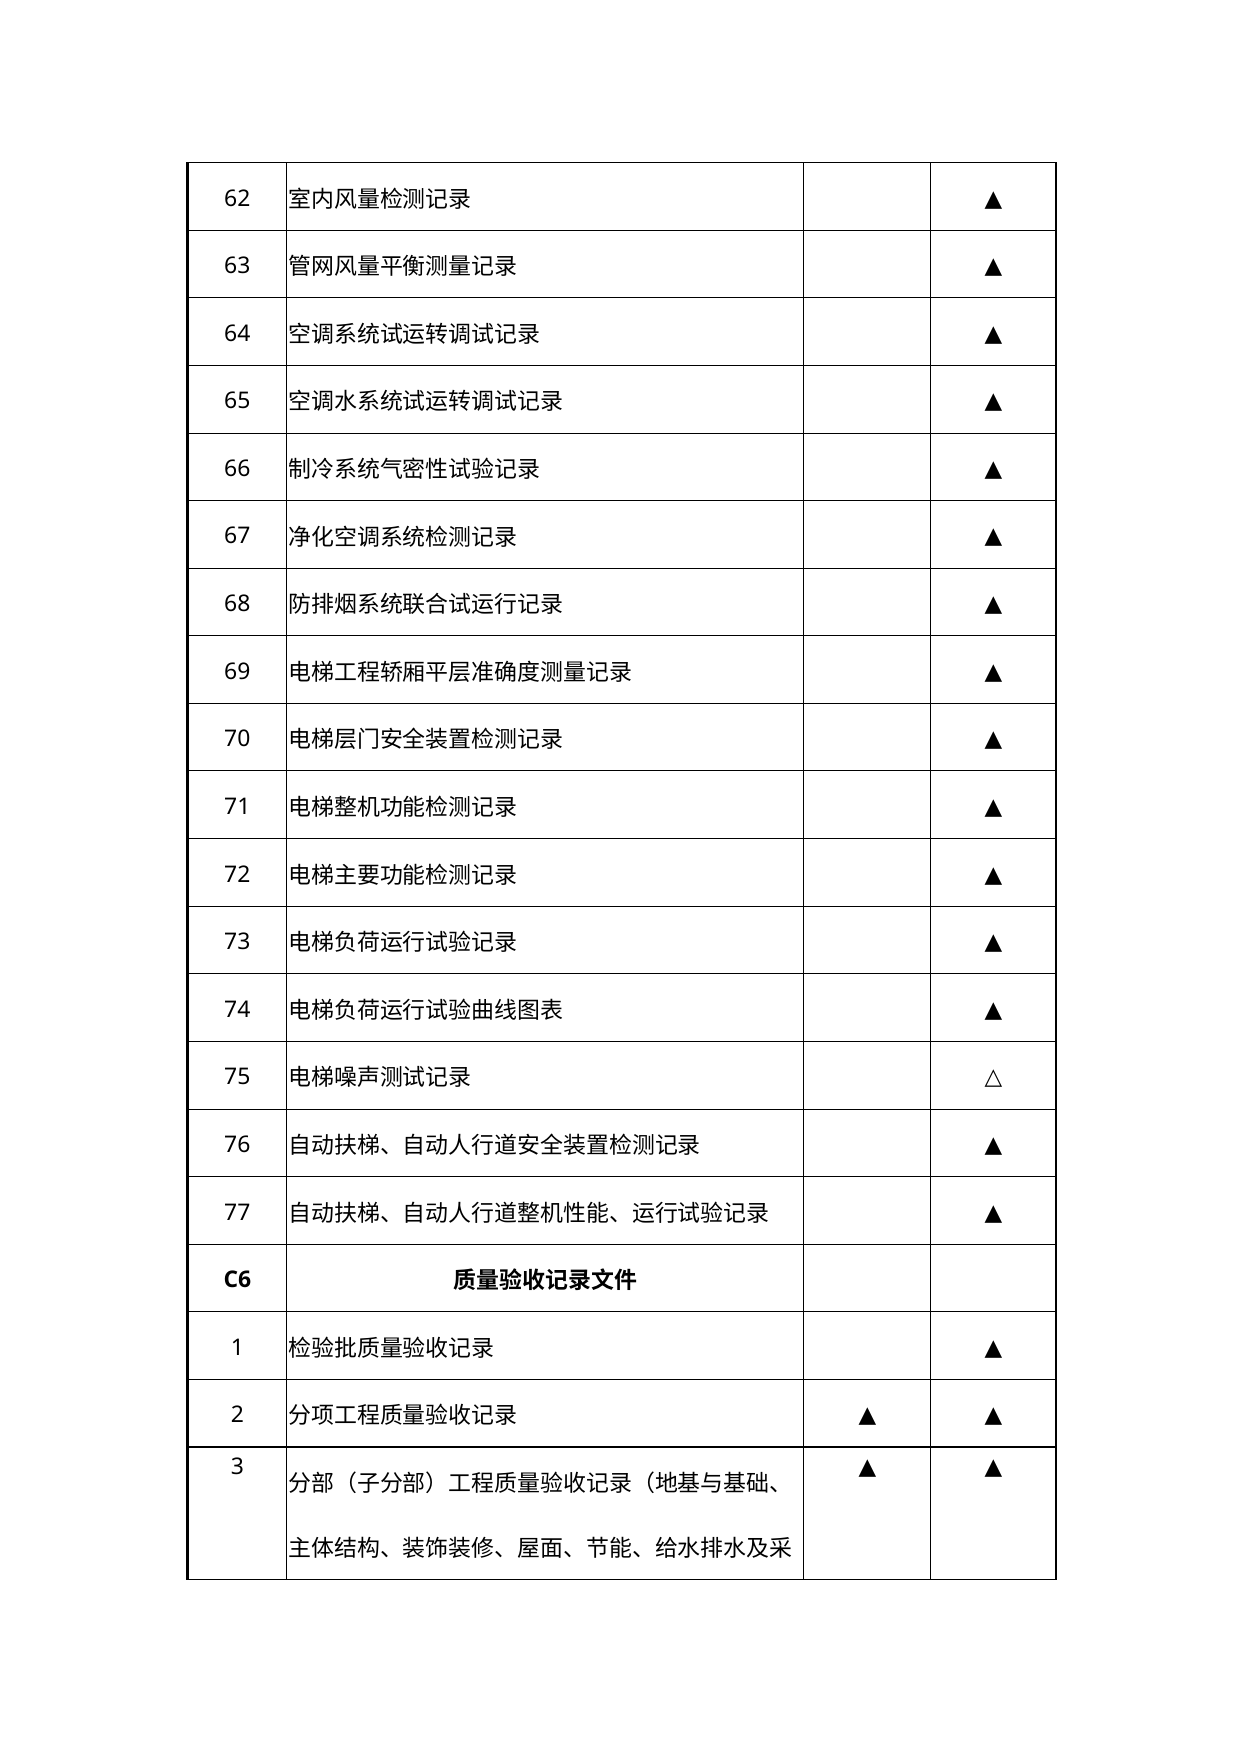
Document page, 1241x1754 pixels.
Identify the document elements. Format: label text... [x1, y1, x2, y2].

table_cell 71 [189, 771, 286, 838]
table_cell [804, 231, 930, 297]
table_cell ▲ [931, 231, 1055, 297]
table_cell [804, 434, 930, 500]
table_cell 检验批质量验收记录 [287, 1312, 803, 1379]
table_cell ▲ [931, 1448, 1055, 1579]
table_cell 分项工程质量验收记录 [287, 1380, 803, 1446]
table_cell 制冷系统气密性试验记录 [287, 434, 803, 500]
table_cell 72 [189, 839, 286, 906]
table_cell 64 [189, 298, 286, 365]
table_cell 75 [189, 1042, 286, 1108]
table_cell 77 [189, 1177, 286, 1244]
table_cell 76 [189, 1110, 286, 1176]
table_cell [287, 1448, 803, 1579]
table_cell ▲ [931, 1177, 1055, 1244]
table_cell 空调系统试运转调试记录 [287, 298, 803, 365]
table_cell [804, 569, 930, 635]
table_cell 73 [189, 907, 286, 973]
table_cell [804, 1110, 930, 1176]
table_cell [804, 839, 930, 906]
table_cell ▲ [931, 771, 1055, 838]
table_cell 66 [189, 434, 286, 500]
table_cell [804, 501, 930, 568]
table_cell [804, 771, 930, 838]
table_cell 70 [189, 704, 286, 770]
table_cell [804, 1312, 930, 1379]
table_cell 68 [189, 569, 286, 635]
table_cell 自动扶梯、自动人行道安全装置检测记录 [287, 1110, 803, 1176]
table_cell 电梯负荷运行试验记录 [287, 907, 803, 973]
table_cell [804, 1245, 930, 1311]
table_cell ▲ [931, 974, 1055, 1041]
table_cell 63 [189, 231, 286, 297]
table_cell ▲ [931, 1110, 1055, 1176]
table_cell 电梯层门安全装置检测记录 [287, 704, 803, 770]
table_cell 防排烟系统联合试运行记录 [287, 569, 803, 635]
table_cell 自动扶梯、自动人行道整机性能、运行试验记录 [287, 1177, 803, 1244]
table_cell 1 [189, 1312, 286, 1379]
table_cell ▲ [931, 1380, 1055, 1446]
table_cell [931, 1245, 1055, 1311]
table_cell [804, 298, 930, 365]
table_cell [804, 366, 930, 432]
table_cell ▲ [931, 501, 1055, 568]
table_cell 2 [189, 1380, 286, 1446]
table_cell ▲ [931, 366, 1055, 432]
table_cell 电梯整机功能检测记录 [287, 771, 803, 838]
table_cell [804, 907, 930, 973]
table_cell 质量验收记录文件 [287, 1245, 803, 1311]
table_cell [804, 636, 930, 703]
table_cell 69 [189, 636, 286, 703]
table_cell C6 [189, 1245, 286, 1311]
table_cell 电梯主要功能检测记录 [287, 839, 803, 906]
table_cell 空调水系统试运转调试记录 [287, 366, 803, 432]
table_cell ▲ [931, 704, 1055, 770]
table_cell ▲ [931, 636, 1055, 703]
table_cell ▲ [931, 434, 1055, 500]
table_cell ▲ [931, 163, 1055, 229]
table_cell 管网风量平衡测量记录 [287, 231, 803, 297]
table_cell 室内风量检测记录 [287, 163, 803, 229]
table_cell [804, 1177, 930, 1244]
table_cell [804, 974, 930, 1041]
table_cell △ [931, 1042, 1055, 1108]
table_cell 62 [189, 163, 286, 229]
table_cell 净化空调系统检测记录 [287, 501, 803, 568]
table_cell ▲ [804, 1380, 930, 1446]
table_cell [804, 704, 930, 770]
table_cell 电梯噪声测试记录 [287, 1042, 803, 1108]
table_cell ▲ [931, 907, 1055, 973]
table_cell 电梯负荷运行试验曲线图表 [287, 974, 803, 1041]
table_cell ▲ [931, 839, 1055, 906]
table_cell 74 [189, 974, 286, 1041]
table_cell 65 [189, 366, 286, 432]
table_cell 电梯工程轿厢平层准确度测量记录 [287, 636, 803, 703]
table_cell ▲ [931, 298, 1055, 365]
table_cell ▲ [804, 1448, 930, 1579]
table_cell [804, 163, 930, 229]
table_cell ▲ [931, 569, 1055, 635]
table_cell 3 [189, 1448, 286, 1579]
table_cell [804, 1042, 930, 1108]
table_cell 67 [189, 501, 286, 568]
table_cell ▲ [931, 1312, 1055, 1379]
